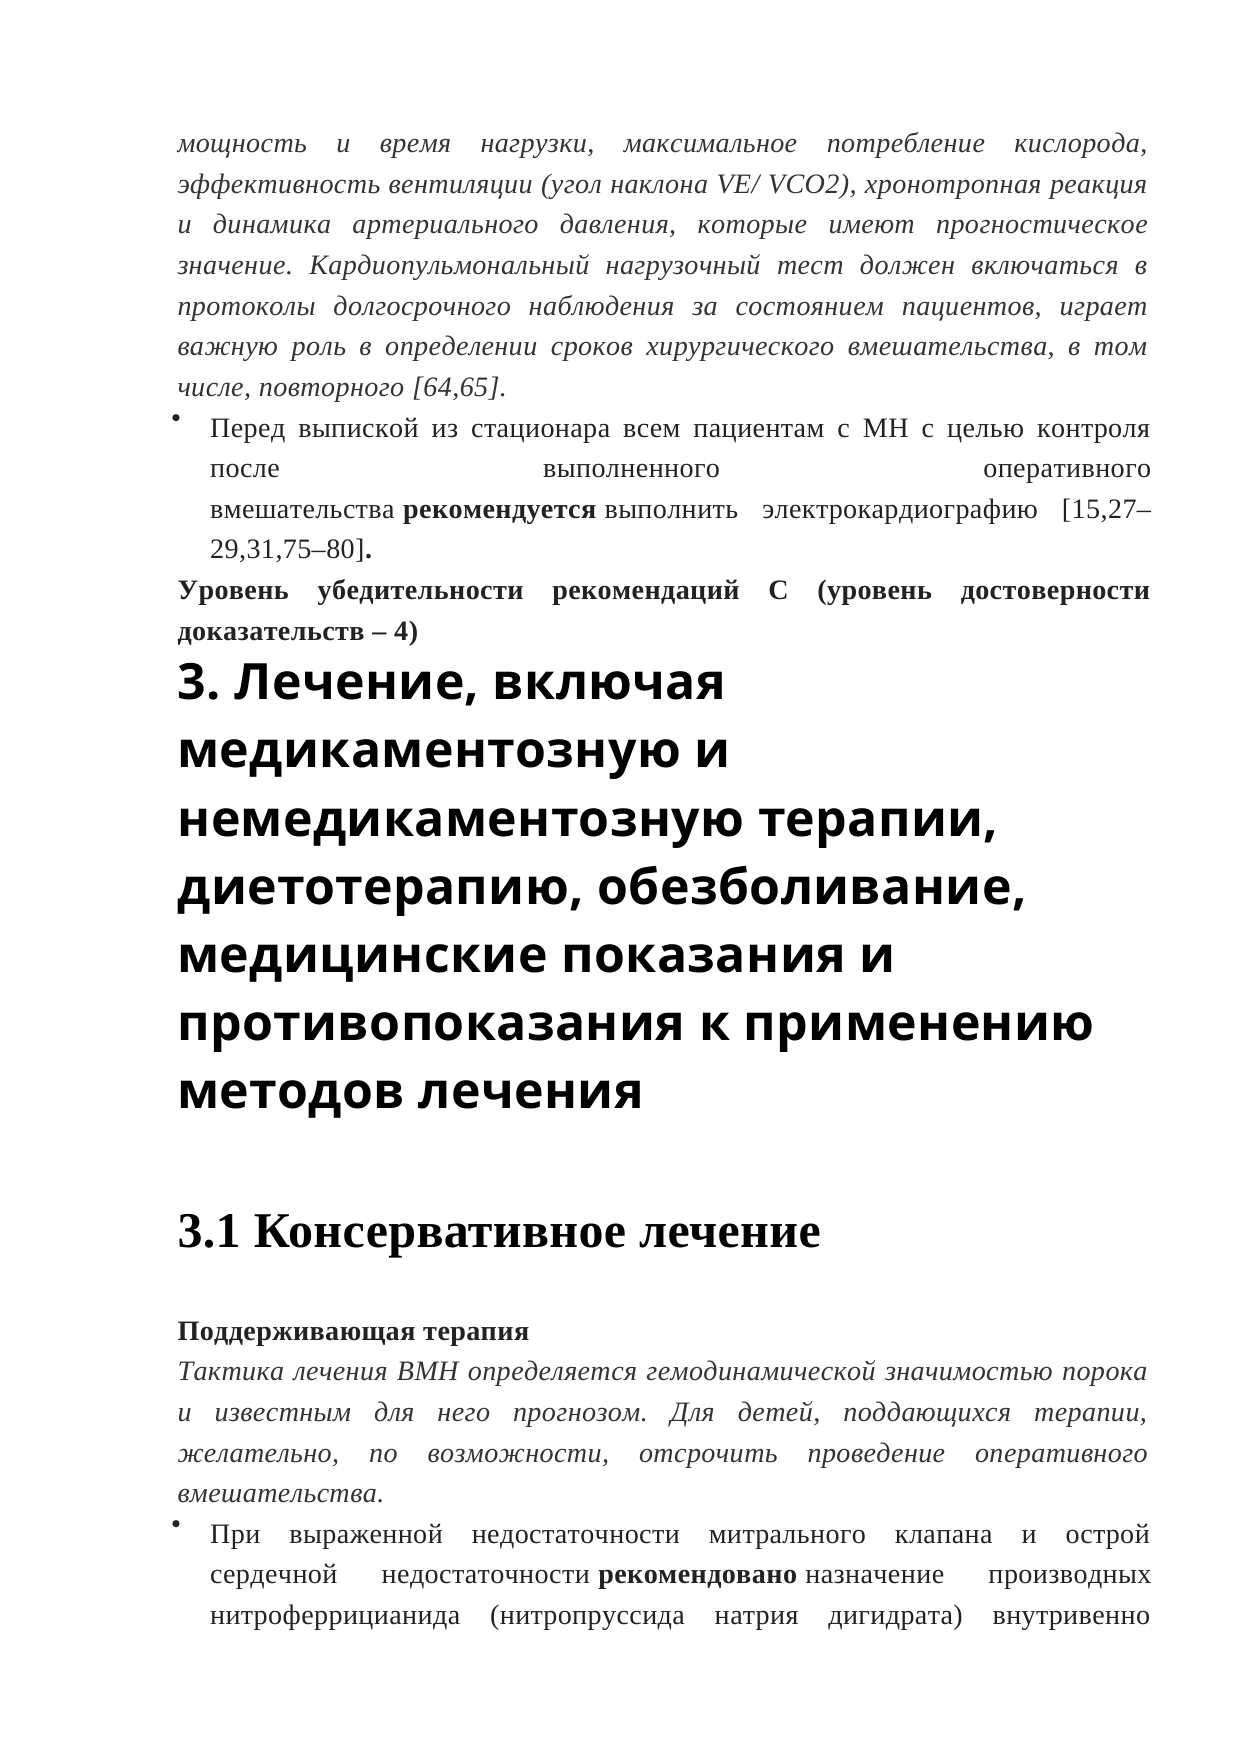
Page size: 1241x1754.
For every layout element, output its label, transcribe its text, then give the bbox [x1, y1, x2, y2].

text Уровень убедительности рекомендаций C (уровень достоверности доказательств – 4) [177, 565, 1152, 646]
text 3. Лечение, включая медикаментозную и немедикаментозную терапии, диетотерапию, обезболивание, медицинские показания и противопоказания к применению методов лечения [177, 646, 1152, 1123]
list Перед выпиской из стационара всем пациентам с МН с целью контроля после выполненного оперативного вмешательства рекомендуется выполнить электрокардиографию [15,27–29,31,75–80]. [172, 402, 1152, 565]
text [177, 118, 1152, 402]
text Поддерживающая терапия [177, 1306, 1152, 1346]
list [172, 1509, 1152, 1631]
text 3.1 Консервативное лечение [177, 1201, 1152, 1259]
text Тактика лечения ВМН определяется гемодинамической значимостью порока и известным для него прогнозом. Для детей, поддающихся терапии, желательно, по возможности, отсрочить проведение оперативного вмешательства. [177, 1346, 1152, 1509]
